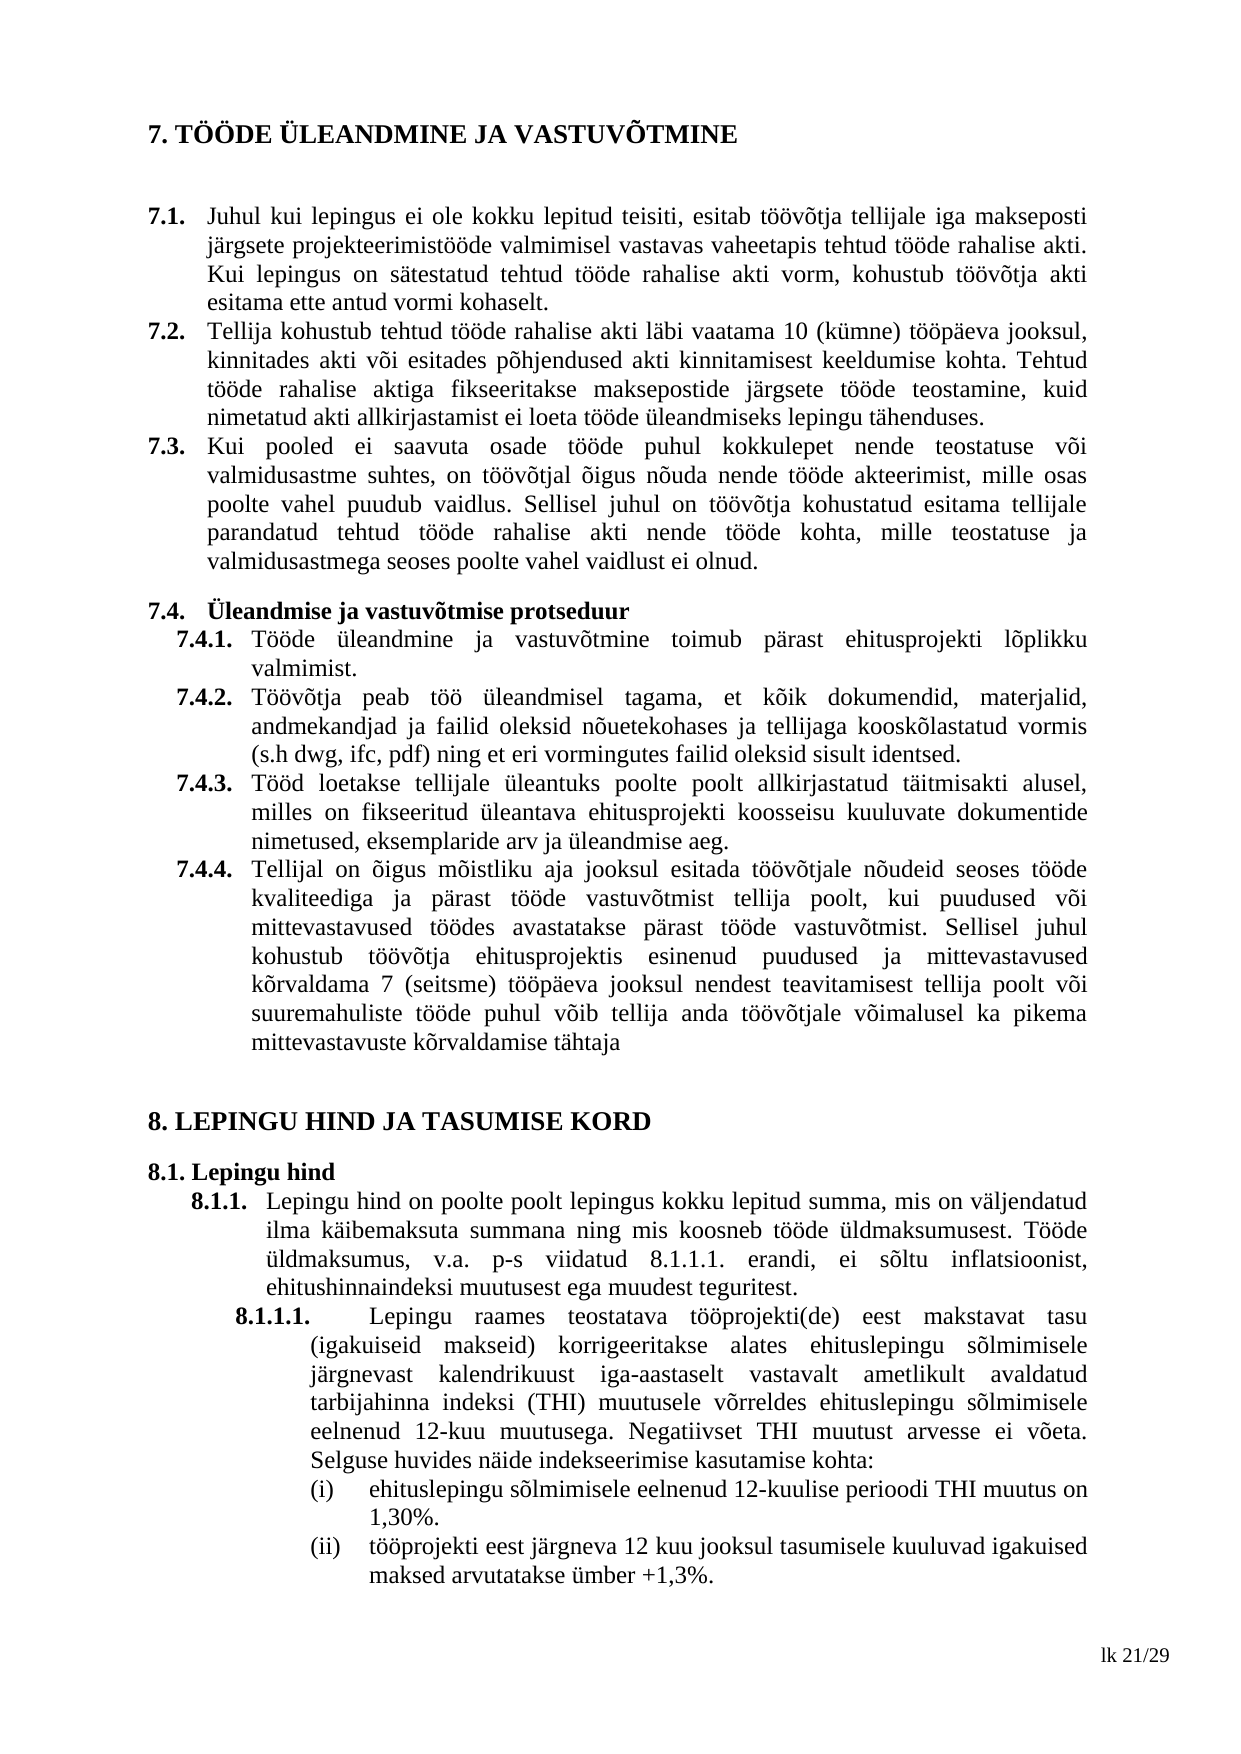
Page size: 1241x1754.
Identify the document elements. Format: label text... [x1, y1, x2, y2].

list Tellija kohustub tehtud tööde rahalise akti läbi vaatama 10 (kümne) tööpäeva jooksul, kinnitades akti või esitades põhjendused akti kinnitamisest keeldumise kohta. Tehtud tööde rahalise aktiga fikseeritakse maksepostide järgsete tööde teostamine, kuid nimetatud akti allkirjastamist ei loeta tööde üleandmiseks lepingu tähenduses. [148, 316, 1088, 431]
list Üleandmise ja vastuvõtmise protseduur [148, 596, 1092, 624]
list Tööde üleandmine ja vastuvõtmine toimub pärast ehitusprojekti lõplikku valmimist. [176, 624, 1088, 682]
text 8. LEPINGU HIND JA TASUMISE KORD [148, 1105, 1092, 1137]
list Juhul kui lepingus ei ole kokku lepitud teisiti, esitab töövõtja tellijale iga makseposti järgsete projekteerimistööde valmimisel vastavas vaheetapis tehtud tööde rahalise akti. Kui lepingus on sätestatud tehtud tööde rahalise akti vorm, kohustub töövõtja akti esitama ette antud vormi kohaselt. [148, 201, 1088, 316]
list Tellijal on õigus mõistliku aja jooksul esitada töövõtjale nõudeid seoses tööde kvaliteediga ja pärast tööde vastuvõtmist tellija poolt, kui puudused või mittevastavused töödes avastatakse pärast tööde vastuvõtmist. Sellisel juhul kohustub töövõtja ehitusprojektis esinenud puudused ja mittevastavused kõrvaldama 7 (seitsme) tööpäeva jooksul nendest teavitamisest tellija poolt või suuremahuliste tööde puhul võib tellija anda töövõtjale võimalusel ka pikema mittevastavuste kõrvaldamise tähtaja [176, 854, 1088, 1056]
text 8.1. Lepingu hind [148, 1157, 1092, 1186]
text 7. TÖÖDE ÜLEANDMINE JA VASTUVÕTMINE [148, 118, 1092, 149]
list Lepingu hind on poolte poolt lepingus kokku lepitud summa, mis on väljendatud ilma käibemaksuta summana ning mis koosneb tööde üldmaksumusest. Tööde üldmaksumus, v.a. p-s viidatud 8.1.1.1. erandi, ei sõltu inflatsioonist, ehitushinnaindeksi muutusest ega muudest teguritest. [191, 1186, 1088, 1301]
list Töövõtja peab töö üleandmisel tagama, et kõik dokumendid, materjalid, andmekandjad ja failid oleksid nõuetekohases ja tellijaga kooskõlastatud vormis (s.h dwg, ifc, pdf) ning et eri vormingutes failid oleksid sisult identsed. [176, 682, 1088, 768]
text (ii) tööprojekti eest järgneva 12 kuu jooksul tasumisele kuuluvad igakuised maksed arvutatakse ümber +1,3%. [310, 1531, 1088, 1589]
list Lepingu raames teostatava tööprojekti(de) eest makstavat tasu (igakuiseid makseid) korrigeeritakse alates ehituslepingu sõlmimisele järgnevast kalendrikuust iga-aastaselt vastavalt ametlikult avaldatud tarbijahinna indeksi (THI) muutusele võrreldes ehituslepingu sõlmimisele eelnenud 12-kuu muutusega. Negatiivset THI muutust arvesse ei võeta. Selguse huvides näide indekseerimise kasutamise kohta: [235, 1301, 1088, 1474]
list Kui pooled ei saavuta osade tööde puhul kokkulepet nende teostatuse või valmidusastme suhtes, on töövõtjal õigus nõuda nende tööde akteerimist, mille osas poolte vahel puudub vaidlus. Sellisel juhul on töövõtja kohustatud esitama tellijale parandatud tehtud tööde rahalise akti nende tööde kohta, mille teostatuse ja valmidusastmega seoses poolte vahel vaidlust ei olnud. [148, 431, 1088, 575]
list Tööd loetakse tellijale üleantuks poolte poolt allkirjastatud täitmisakti alusel, milles on fikseeritud üleantava ehitusprojekti koosseisu kuuluvate dokumentide nimetused, eksemplaride arv ja üleandmise aeg. [176, 768, 1088, 854]
text (i) ehituslepingu sõlmimisele eelnenud 12-kuulise perioodi THI muutus on 1,30%. [310, 1474, 1088, 1531]
